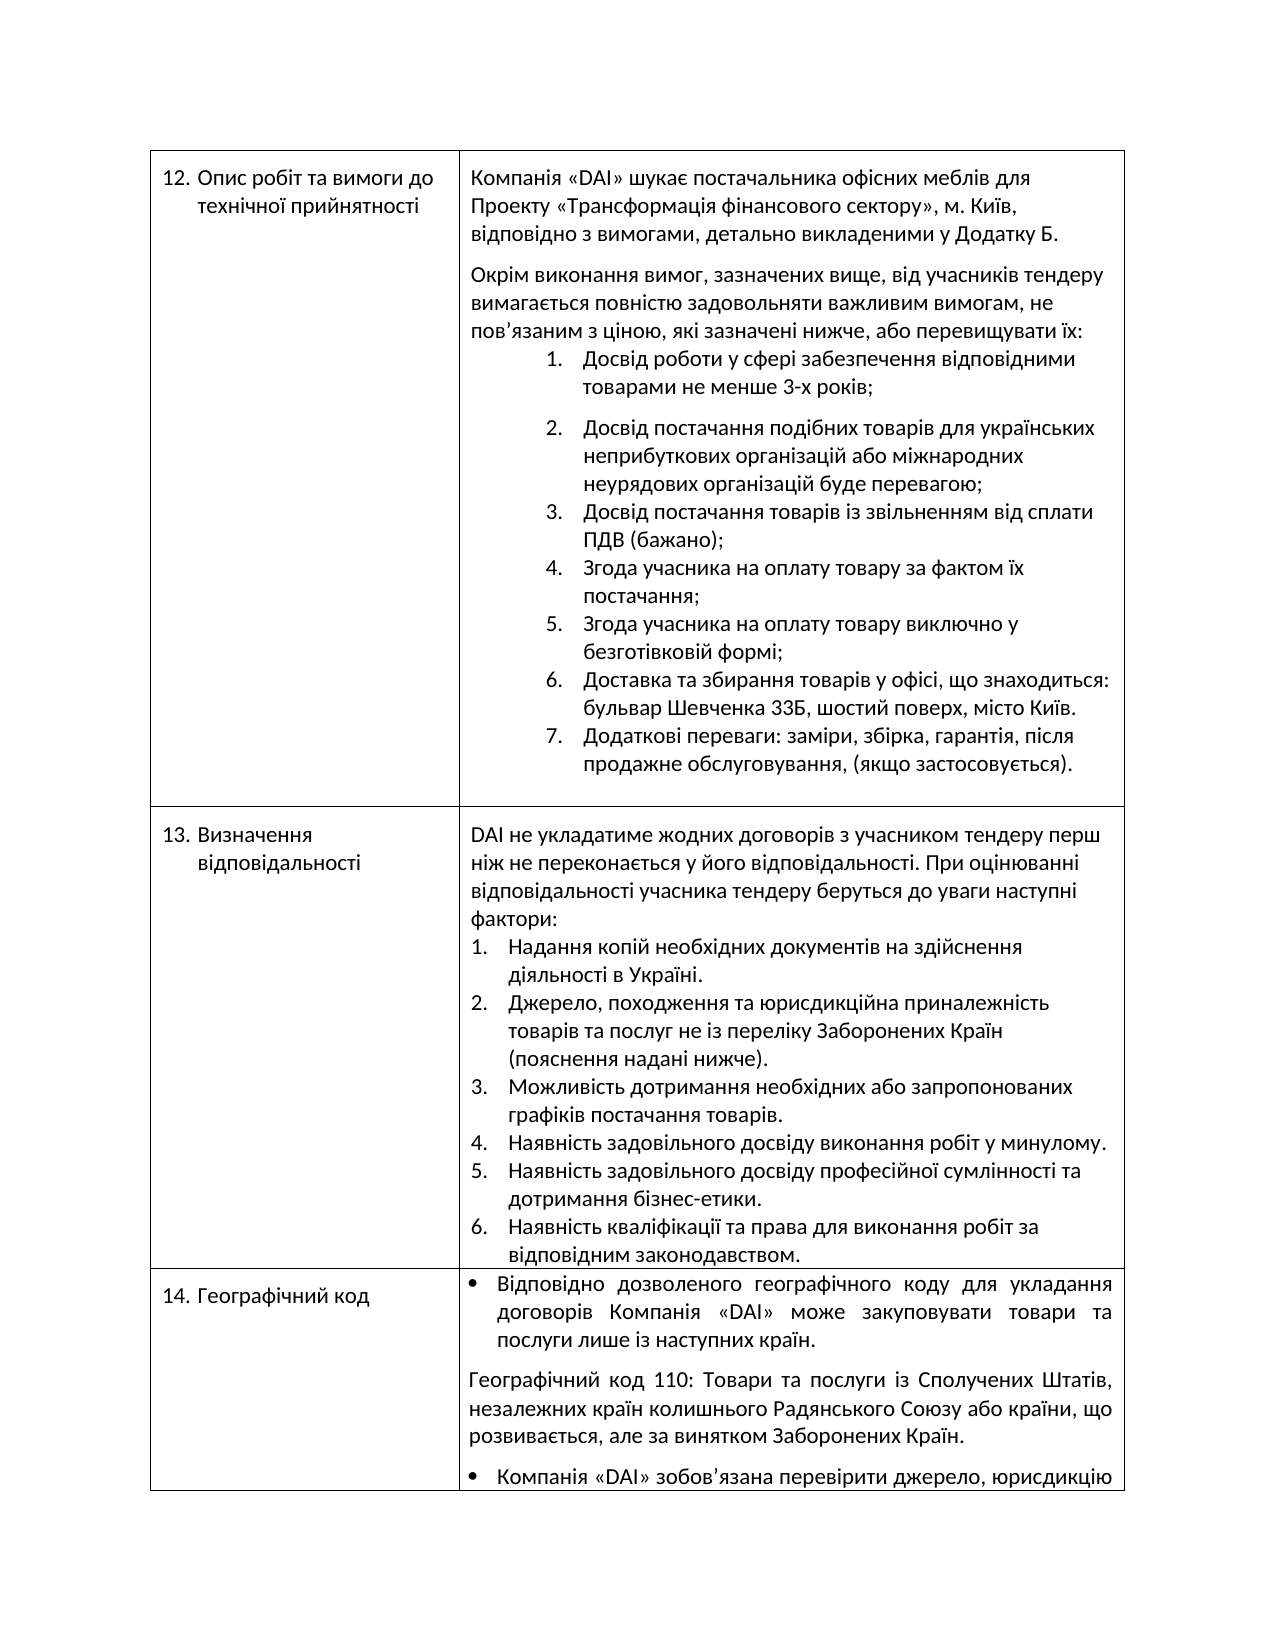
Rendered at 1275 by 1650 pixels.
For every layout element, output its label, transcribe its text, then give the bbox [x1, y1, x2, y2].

table_cell DAI не укладатиме жодних договорів з учасником тендеру перш ніж не переконається у його відповідальності. При оцінюванні відповідальності учасника тендеру беруться до уваги наступні фактори: Надання копій необхідних документів на здійснення діяльності в Україні. Джерело, походження та юрисдикційна приналежність товарів та послуг не із переліку Заборонених Країн (пояснення надані нижче). Можливість дотримання необхідних або запропонованих графіків постачання товарів. Наявність задовільного досвіду виконання робіт у минулому. Наявність задовільного досвіду професійної сумлінності та дотримання бізнес-етики. Наявність кваліфікації та права для виконання робіт за відповідним законодавством. [460, 807, 1124, 1268]
table_cell Опис робіт та вимоги до технічної прийнятності [151, 151, 459, 806]
table_cell Визначення відповідальності [151, 807, 459, 1268]
table_cell Географічний код [151, 1269, 459, 1490]
table_cell Компанія «DAI» шукає постачальника офісних меблів для Проекту «Трансформація фінансового сектору», м. Київ, відповідно з вимогами, детально викладеними у Додатку Б. Окрім виконання вимог, зазначених вище, від учасників тендеру вимагається повністю задовольняти важливим вимогам, не пов’язаним з ціною, які зазначені нижче, або перевищувати їх: Досвід роботи у сфері забезпечення відповідними товарами не менше 3-х років; Досвід постачання подібних товарів для українських неприбуткових організацій або міжнародних неурядових організацій буде перевагою; Досвід постачання товарів із звільненням від сплати ПДВ (бажано); Згода учасника на оплату товару за фактом їх постачання; Згода учасника на оплату товару виключно у безготівковій формі; Доставка та збирання товарів у офісі, що знаходиться: бульвар Шевченка 33Б, шостий поверх, місто Київ. Додаткові переваги: заміри, збірка, гарантія, після продажне обслуговування, (якщо застосовується). [460, 151, 1124, 806]
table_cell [460, 1269, 1124, 1490]
